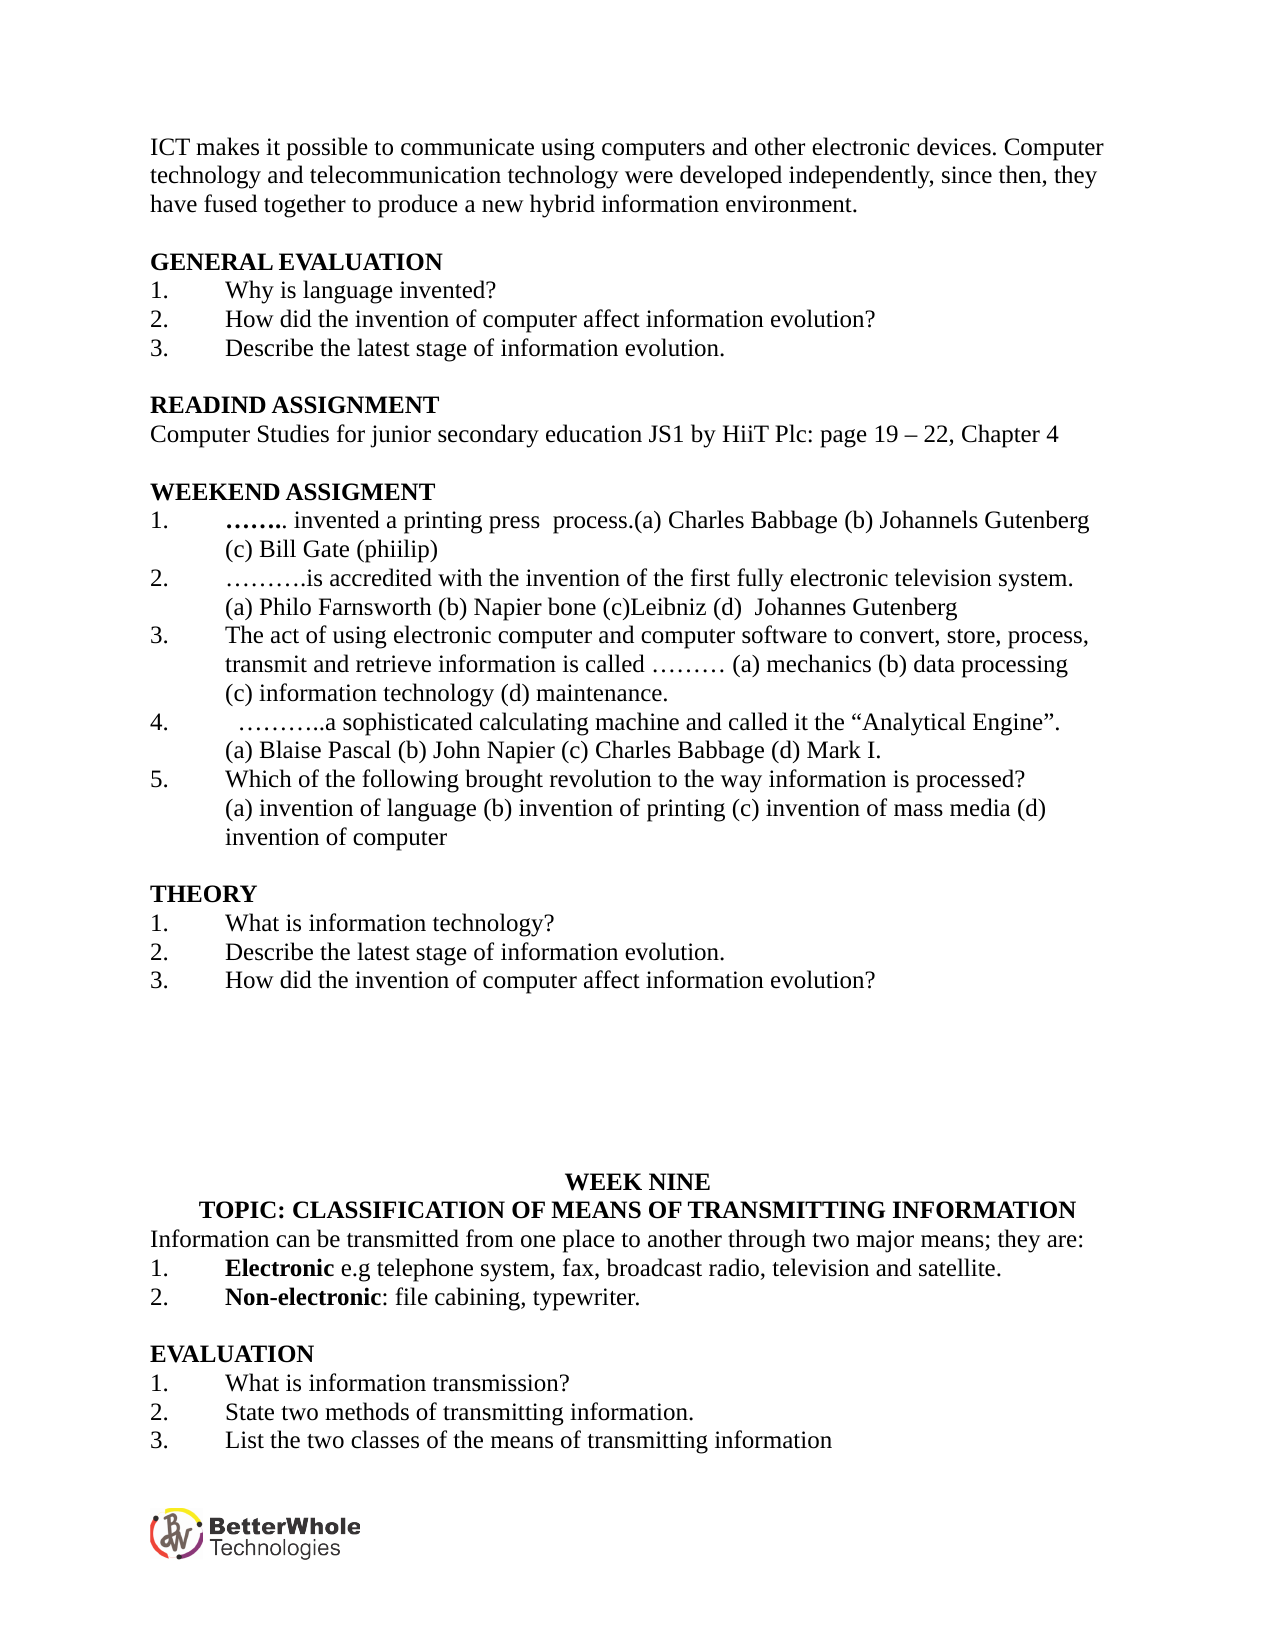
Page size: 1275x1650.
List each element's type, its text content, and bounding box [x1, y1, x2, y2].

text (c) information technology (d) maintenance. [225, 678, 1125, 707]
list List the two classes of the means of transmitting information [150, 1426, 1125, 1454]
text (c) Bill Gate (phiilip) [225, 534, 1125, 563]
picture [150, 1508, 360, 1560]
list The act of using electronic computer and computer software to convert, store, process, transmit and retrieve information is called ……… (a) mechanics (b) data processing [150, 621, 1125, 678]
list ………..a sophisticated calculating machine and called it the “Analytical Engine”. [150, 707, 1125, 736]
list How did the invention of computer affect information evolution? [150, 304, 1125, 333]
list Electronic e.g telephone system, fax, broadcast radio, television and satellite. [150, 1253, 1125, 1282]
text (a) Blaise Pascal (b) John Napier (c) Charles Babbage (d) Mark I. [225, 736, 1125, 764]
list How did the invention of computer affect information evolution? [150, 966, 1125, 994]
text (a) Philo Farnsworth (b) Napier bone (c)Leibniz (d) Johannes Gutenberg [225, 592, 1125, 621]
text READIND ASSIGNMENT [150, 391, 1125, 419]
text WEEKEND ASSIGMENT [150, 477, 1125, 506]
text Information can be transmitted from one place to another through two major means; they are: [150, 1224, 1125, 1253]
list What is information technology? [150, 908, 1125, 937]
text EVALUATION [150, 1339, 1125, 1368]
text GENERAL EVALUATION [150, 247, 1125, 276]
list Which of the following brought revolution to the way information is processed? [150, 764, 1125, 793]
text Computer Studies for junior secondary education JS1 by HiiT Plc: page 19 – 22, Chapter 4 [150, 419, 1125, 448]
list Non-electronic: file cabining, typewriter. [150, 1282, 1125, 1311]
text TOPIC: CLASSIFICATION OF MEANS OF TRANSMITTING INFORMATION [150, 1196, 1125, 1224]
text WEEK NINE [150, 1167, 1125, 1196]
list ……….is accredited with the invention of the first fully electronic television system. [150, 563, 1125, 592]
list Describe the latest stage of information evolution. [150, 937, 1125, 966]
list State two methods of transmitting information. [150, 1397, 1125, 1426]
text THEORY [150, 879, 1125, 908]
list What is information transmission? [150, 1368, 1125, 1397]
text ICT makes it possible to communicate using computers and other electronic devices. Computer technology and telecommunication technology were developed independently, since then, they have fused together to produce a new hybrid information environment. [150, 132, 1125, 218]
text (a) invention of language (b) invention of printing (c) invention of mass media (d) invention of computer [225, 793, 1125, 851]
list …….. invented a printing press process.(a) Charles Babbage (b) Johannels Gutenberg [150, 506, 1125, 534]
list Why is language invented? [150, 276, 1125, 304]
list Describe the latest stage of information evolution. [150, 333, 1125, 362]
